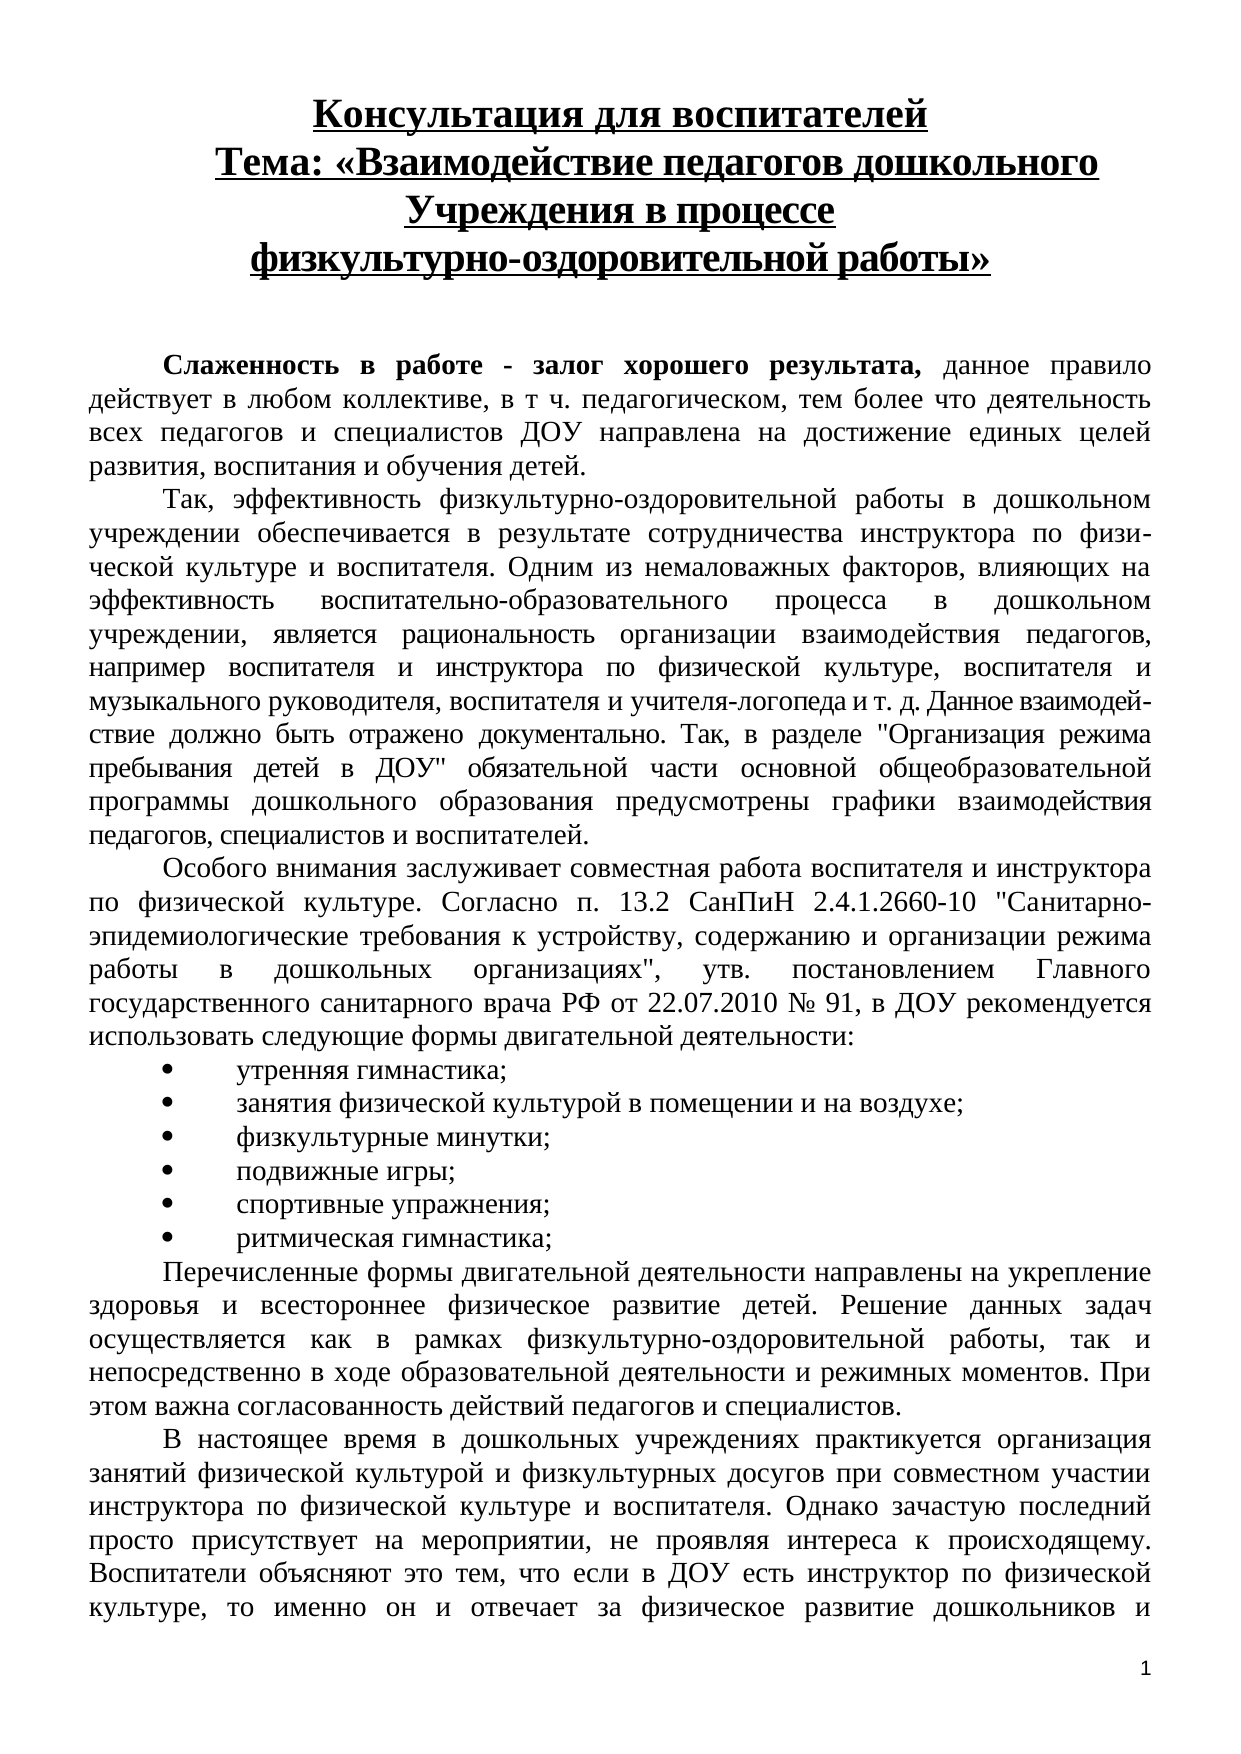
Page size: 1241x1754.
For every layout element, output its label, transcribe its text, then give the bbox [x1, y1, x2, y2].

list утренняя гимнастика; [89, 1052, 1152, 1085]
text Тема: «Взаимодействие педагогов дошкольного [89, 137, 1152, 184]
text Перечисленные формы двигательной деятельности направлены на укрепление здоровья и всестороннее физическое развитие детей. Решение данных задач осуществляется как в рамках физкультурно-оздоровительной работы, так и непосредственно в ходе образовательной деятельности и режимных моментов. При этом важна согласованность действий педагогов и специалистов. [89, 1254, 1152, 1421]
text физкультурно-оздоровительной работы» [89, 232, 1152, 280]
list подвижные игры; [89, 1153, 1152, 1186]
text Особого внимания заслуживает совместная работа воспитателя и инструктора по физической культуре. Согласно п. 13.2 СанПиН 2.4.1.2660-10 "Санитарно-эпидемиологические требования к устройству, содержанию и организации режима работы в дошкольных организациях", утв. постановлением Главного государственного санитарного врача РФ от 22.07.2010 № 91, в ДОУ рекомендуется использовать следующие формы двигательной деятельности: [89, 851, 1152, 1052]
list ритмическая гимнастика; [89, 1220, 1152, 1254]
list физкультурные минутки; [89, 1119, 1152, 1153]
text Так, эффективность физкультурно-оздоровительной работы в дошкольном учреждении обеспечивается в результате сотрудничества инструктора по физической культуре и воспитателя. Одним из немаловажных факторов, влияющих на эффективность воспитательно-образовательного процесса в дошкольном учреждении, является рациональность организации взаимодействия педагогов, например воспитателя и инструктора по физической культуре, воспитателя и музыкального руководителя, воспитателя и учителя-логопеда и т. д. Данное взаимодействие должно быть отражено документально. Так, в разделе "Организация режима пребывания детей в ДОУ" обязательной части основной общеобразовательной программы дошкольного образования предусмотрены графики взаимодействия педагогов, специалистов и воспитателей. [89, 482, 1152, 851]
text Слаженность в работе - залог хорошего результата, данное правило действует в любом коллективе, в т ч. педагогическом, тем более что деятельность всех педагогов и специалистов ДОУ направлена на достижение единых целей развития, воспитания и обучения детей. [89, 347, 1152, 482]
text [89, 1421, 1152, 1623]
list занятия физической культурой в помещении и на воздухе; [89, 1085, 1152, 1119]
list спортивные упражнения; [89, 1186, 1152, 1220]
text Учреждения в процессе [89, 184, 1152, 232]
text Консультация для воспитателей [89, 89, 1152, 137]
